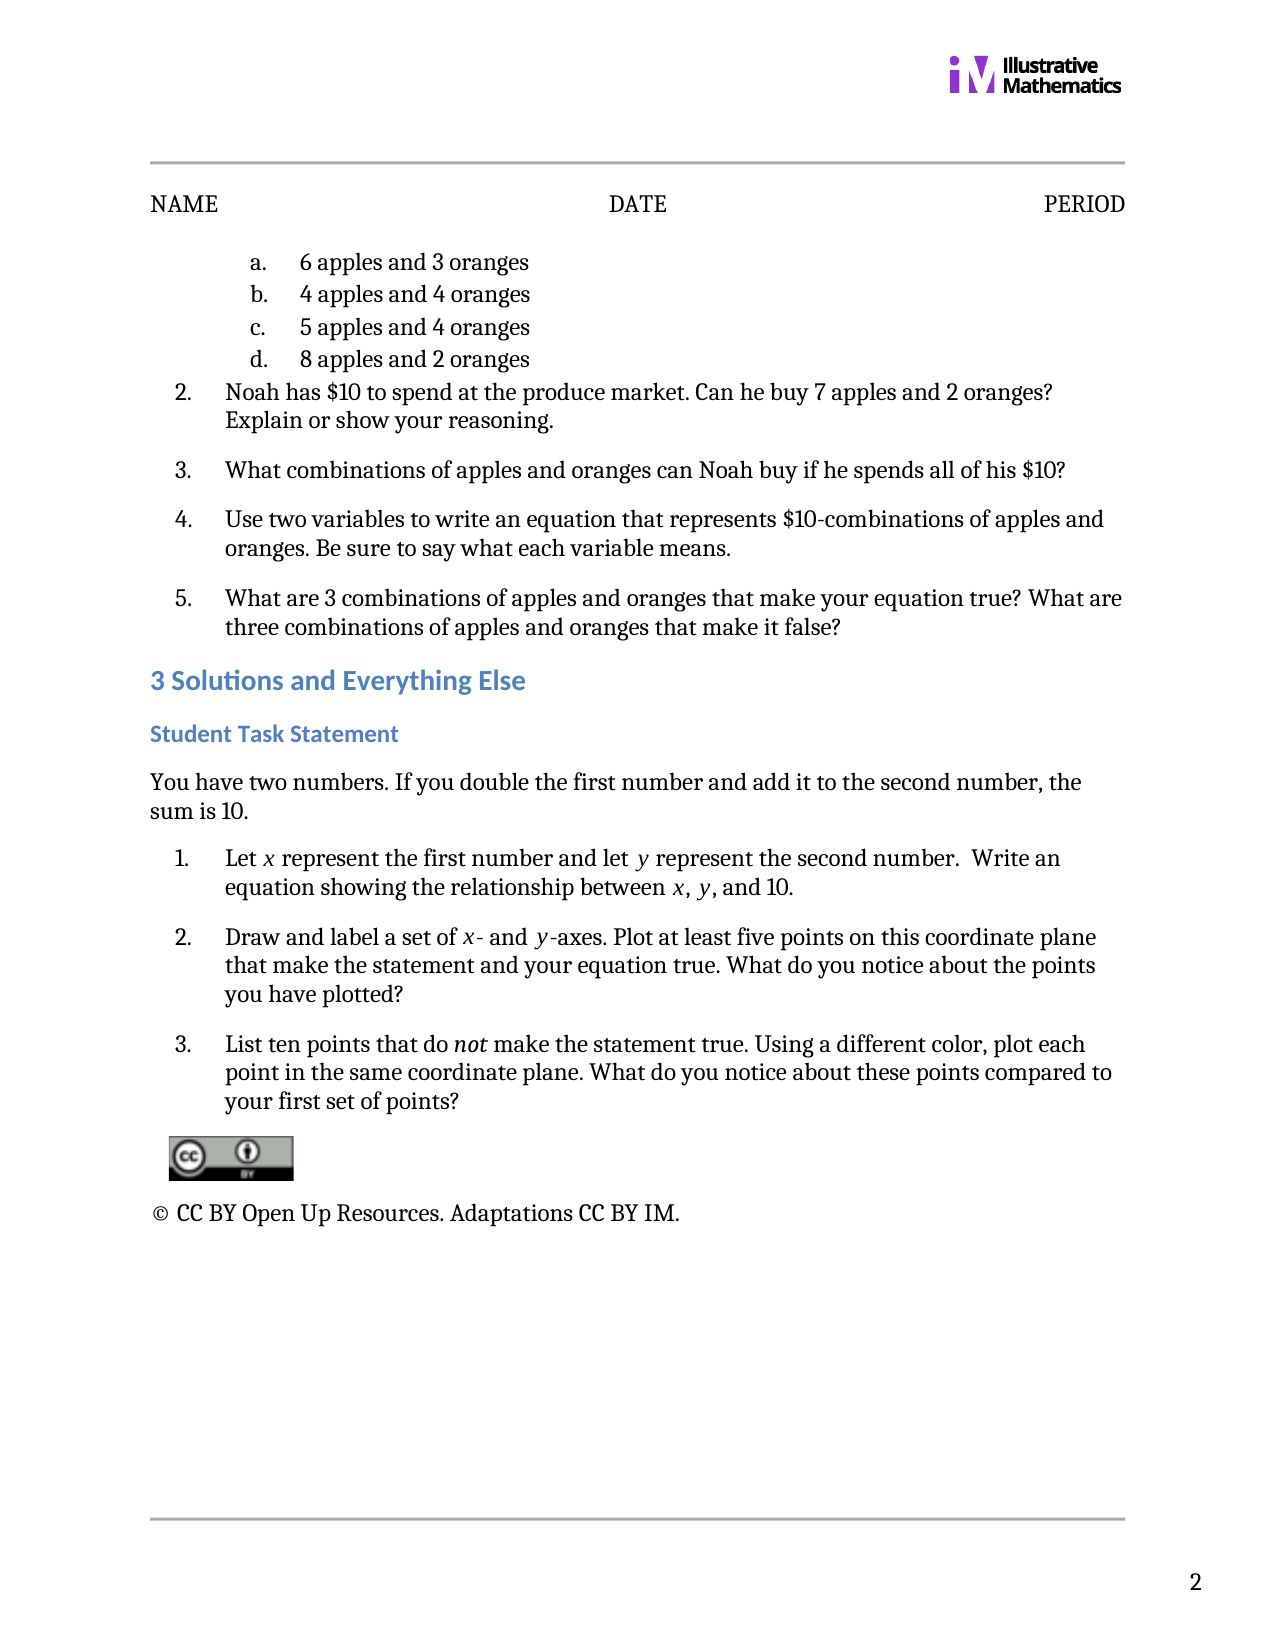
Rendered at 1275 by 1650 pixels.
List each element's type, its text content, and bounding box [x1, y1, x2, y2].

list Let represent the first number and let represent the second number. Write an equation showing the relationship between , , and 10. [175, 844, 1125, 902]
list What combinations of apples and oranges can Noah buy if he spends all of his $10? [175, 456, 1125, 484]
text © CC BY Open Up Resources. Adaptations CC BY IM. [150, 1199, 1125, 1228]
list What are 3 combinations of apples and oranges that make your equation true? What are three combinations of apples and oranges that make it false? [175, 584, 1125, 641]
list Draw and label a set of - and -axes. Plot at least five points on this coordinate plane that make the statement and your equation true. What do you notice about the points you have plotted? [175, 922, 1125, 1009]
picture [949, 55, 1121, 93]
subtitle Student Task Statement [150, 718, 1125, 749]
list ​6 apples and 3 oranges [250, 247, 1125, 276]
list 4 apples and 4 oranges [250, 280, 1125, 309]
list Noah has $10 to spend at the produce market. Can he buy 7 apples and 2 oranges? Explain or show your reasoning. [175, 377, 1125, 435]
picture [168, 1136, 294, 1181]
list 5 apples and 4 oranges [250, 312, 1125, 341]
text You have two numbers. If you double the first number and add it to the second number, the sum is 10. [150, 768, 1125, 825]
list List ten points that do not make the statement true. Using a different color, plot each point in the same coordinate plane. What do you notice about these points compared to your first set of points? [175, 1029, 1125, 1116]
list 8 apples and 2 oranges [250, 345, 1125, 374]
list Use two variables to write an equation that represents $10-combinations of apples and oranges. Be sure to say what each variable means. [175, 505, 1125, 563]
subtitle 3 Solutions and Everything Else [150, 662, 1125, 698]
